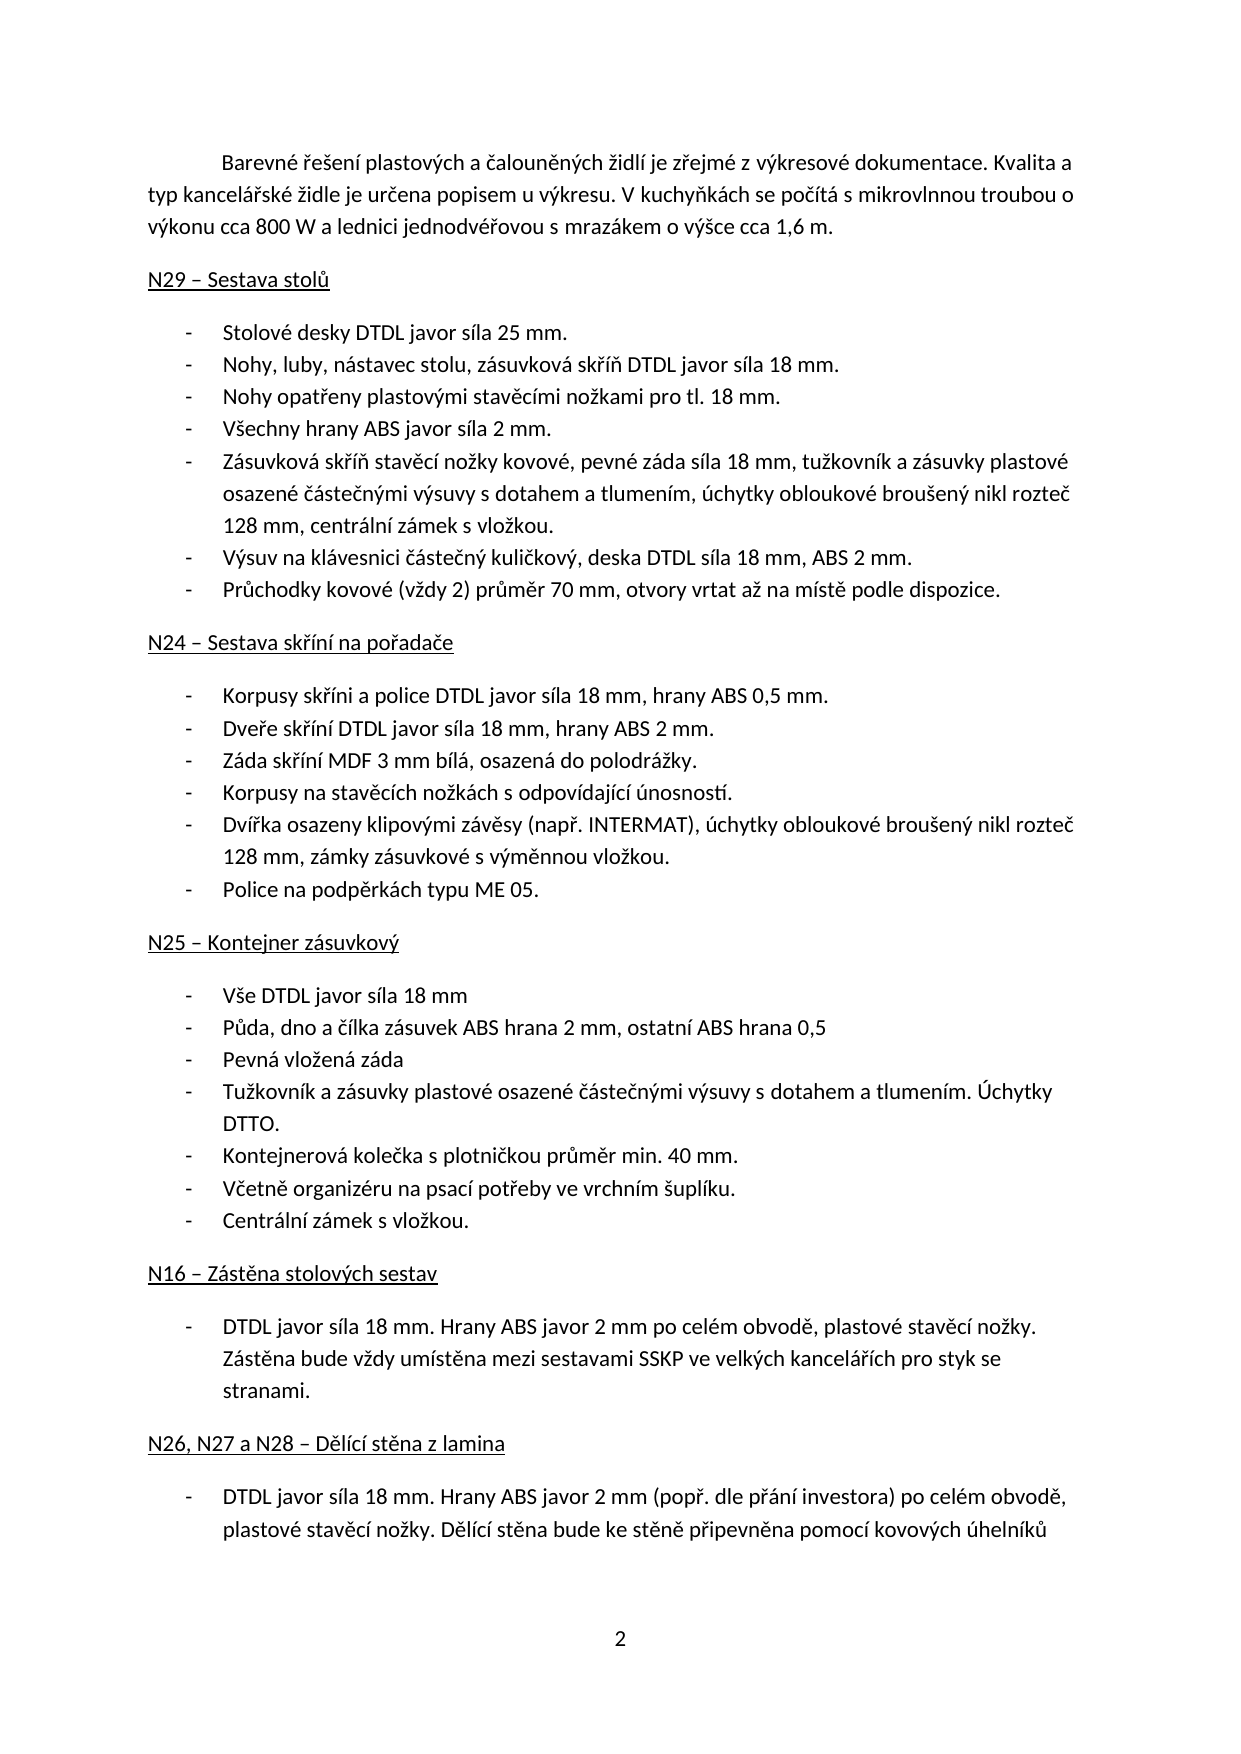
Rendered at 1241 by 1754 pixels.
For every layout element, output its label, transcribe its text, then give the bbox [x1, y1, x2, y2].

list Zásuvková skříň stavěcí nožky kovové, pevné záda síla 18 mm, tužkovník a zásuvky plastové osazené částečnými výsuvy s dotahem a tlumením, úchytky obloukové broušený nikl rozteč 128 mm, centrální zámek s vložkou. [185, 447, 1093, 539]
list Průchodky kovové (vždy 2) průměr 70 mm, otvory vrtat až na místě podle dispozice. [185, 576, 1093, 603]
text N29 – Sestava stolů [148, 265, 1093, 293]
list Výsuv na klávesnici částečný kuličkový, deska DTDL síla 18 mm, ABS 2 mm. [185, 543, 1093, 571]
list Centrální zámek s vložkou. [185, 1206, 1093, 1234]
list Korpusy skříni a police DTDL javor síla 18 mm, hrany ABS 0,5 mm. [185, 682, 1093, 709]
list Dvířka osazeny klipovými závěsy (např. INTERMAT), úchytky obloukové broušený nikl rozteč 128 mm, zámky zásuvkové s výměnnou vložkou. [185, 810, 1093, 871]
list Kontejnerová kolečka s plotničkou průměr min. 40 mm. [185, 1142, 1093, 1170]
text N24 – Sestava skříní na pořadače [148, 628, 1093, 657]
list DTDL javor síla 18 mm. Hrany ABS javor 2 mm po celém obvodě, plastové stavěcí nožky. Zástěna bude vždy umístěna mezi sestavami SSKP ve velkých kancelářích pro styk se stranami. [185, 1312, 1093, 1404]
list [185, 1482, 1093, 1543]
list Tužkovník a zásuvky plastové osazené částečnými výsuvy s dotahem a tlumením. Úchytky DTTO. [185, 1077, 1093, 1137]
list Police na podpěrkách typu ME 05. [185, 875, 1093, 903]
list Nohy opatřeny plastovými stavěcími nožkami pro tl. 18 mm. [185, 382, 1093, 410]
list Nohy, luby, nástavec stolu, zásuvková skříň DTDL javor síla 18 mm. [185, 350, 1093, 378]
list Záda skříní MDF 3 mm bílá, osazená do polodrážky. [185, 746, 1093, 774]
list Korpusy na stavěcích nožkách s odpovídající únosností. [185, 778, 1093, 806]
text N25 – Kontejner zásuvkový [148, 928, 1093, 956]
list Půda, dno a čílka zásuvek ABS hrana 2 mm, ostatní ABS hrana 0,5 [185, 1013, 1093, 1041]
text N16 – Zástěna stolových sestav [148, 1259, 1093, 1287]
list Stolové desky DTDL javor síla 25 mm. [185, 318, 1093, 346]
text N26, N27 a N28 – Dělící stěna z lamina [148, 1429, 1093, 1457]
list Vše DTDL javor síla 18 mm [185, 981, 1093, 1009]
list Všechny hrany ABS javor síla 2 mm. [185, 414, 1093, 443]
list Včetně organizéru na psací potřeby ve vrchním šuplíku. [185, 1174, 1093, 1202]
list Dveře skříní DTDL javor síla 18 mm, hrany ABS 2 mm. [185, 714, 1093, 742]
text Barevné řešení plastových a čalouněných židlí je zřejmé z výkresové dokumentace. Kvalita a typ kancelářské židle je určena popisem u výkresu. V kuchyňkách se počítá s mikrovlnnou troubou o výkonu cca 800 W a lednici jednodvéřovou s mrazákem o výšce cca 1,6 m. [148, 148, 1093, 240]
list Pevná vložená záda [185, 1045, 1093, 1073]
